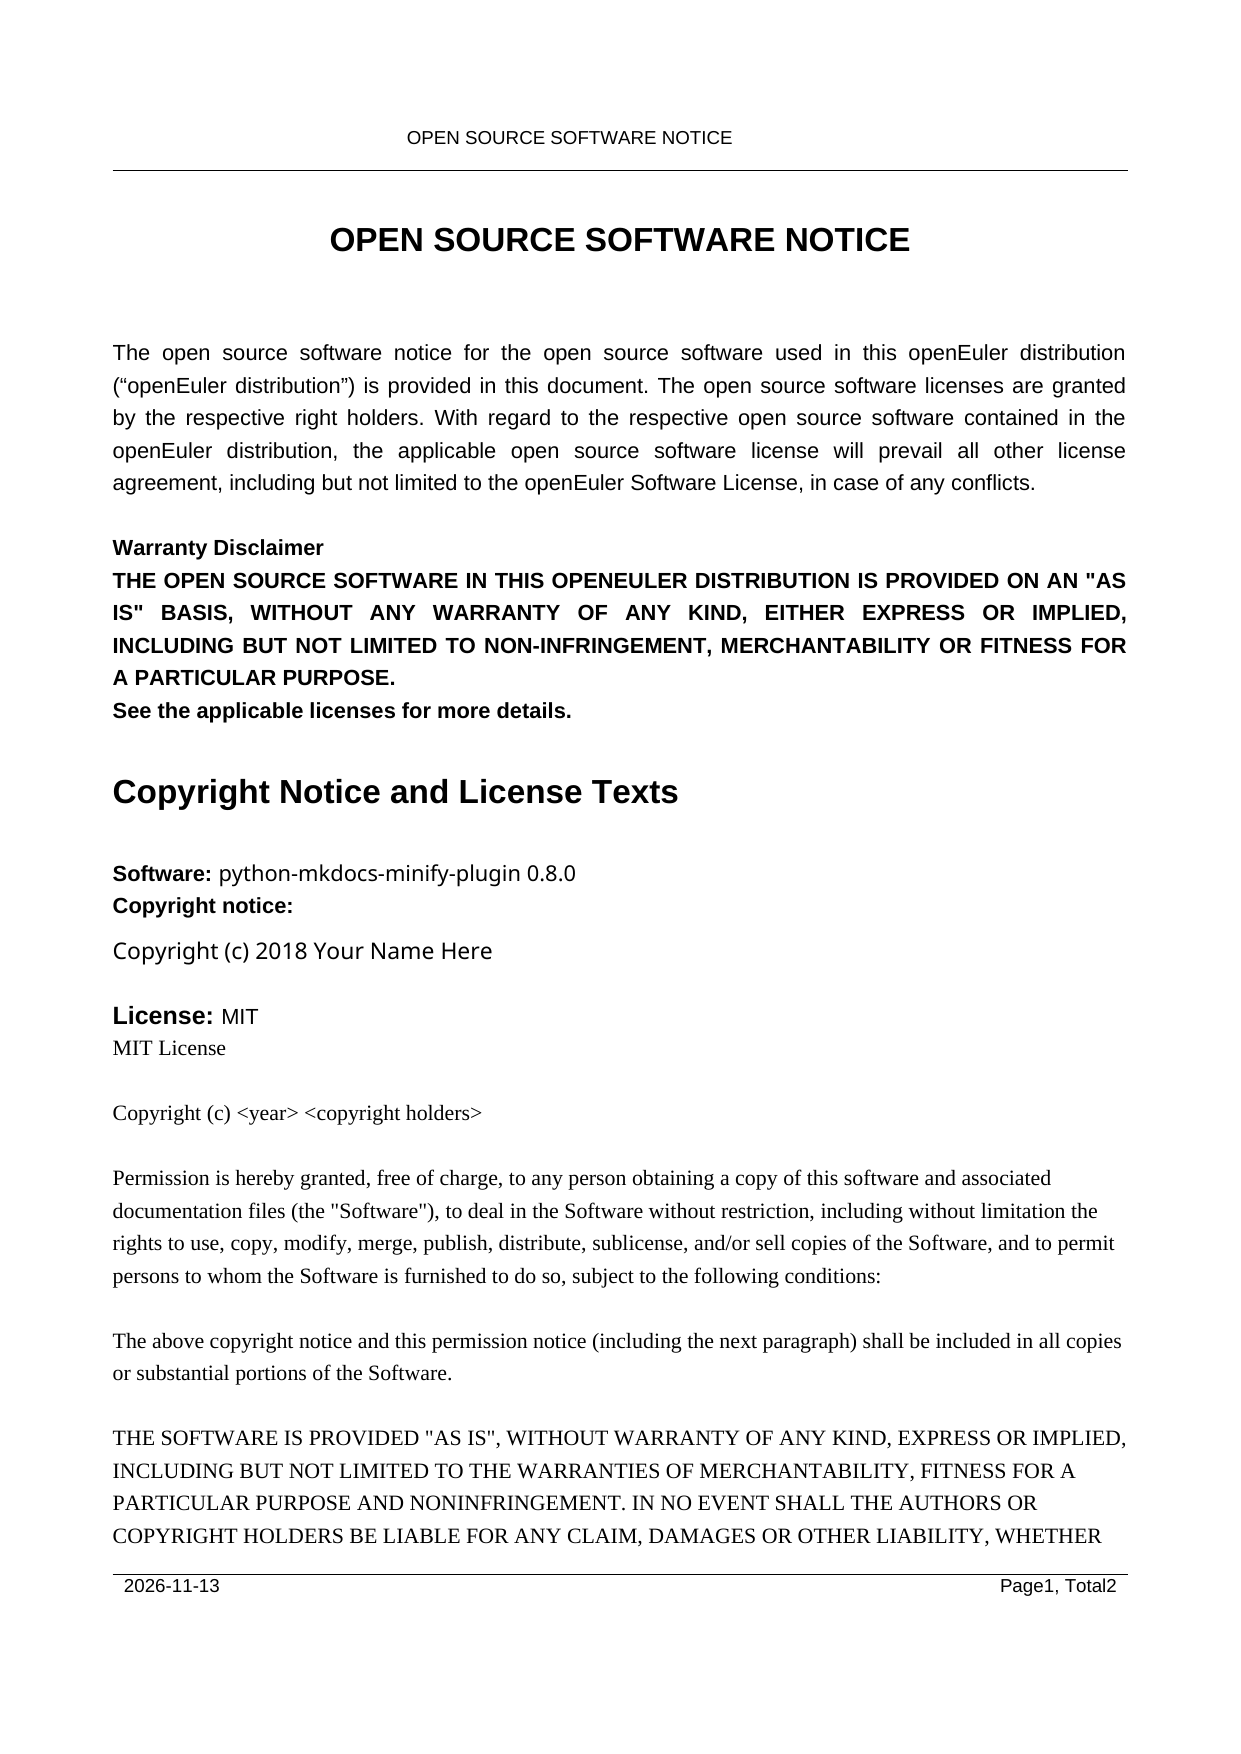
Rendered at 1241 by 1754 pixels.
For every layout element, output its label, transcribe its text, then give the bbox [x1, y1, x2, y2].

text The open source software notice for the open source software used in this openEuler distribution (“openEuler distribution”) is provided in this document. The open source software licenses are granted by the respective right holders. With regard to the respective open source software contained in the openEuler distribution, the applicable open source software license will prevail all other license agreement, including but not limited to the openEuler Software License, in case of any conflicts. [112, 336, 1128, 499]
text Copyright Notice and License Texts [112, 759, 1128, 824]
text Warranty Disclaimer [112, 531, 1128, 564]
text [112, 1031, 1128, 1551]
text THE OPEN SOURCE SOFTWARE IN THIS OPENEULER DISTRIBUTION IS PROVIDED ON AN "AS IS" BASIS, WITHOUT ANY WARRANTY OF ANY KIND, EITHER EXPRESS OR IMPLIED, INCLUDING BUT NOT LIMITED TO NON-INFRINGEMENT, MERCHANTABILITY OR FITNESS FOR A PARTICULAR PURPOSE. See the applicable licenses for more details. [112, 564, 1128, 726]
text License: MIT [112, 999, 1128, 1031]
title Software: python-mkdocs-minify-plugin 0.8.0 [112, 856, 1128, 889]
text Copyright (c) 2018 Your Name Here [112, 934, 1128, 999]
text OPEN SOURCE SOFTWARE NOTICE [112, 206, 1128, 271]
text Copyright notice: [112, 889, 1128, 921]
